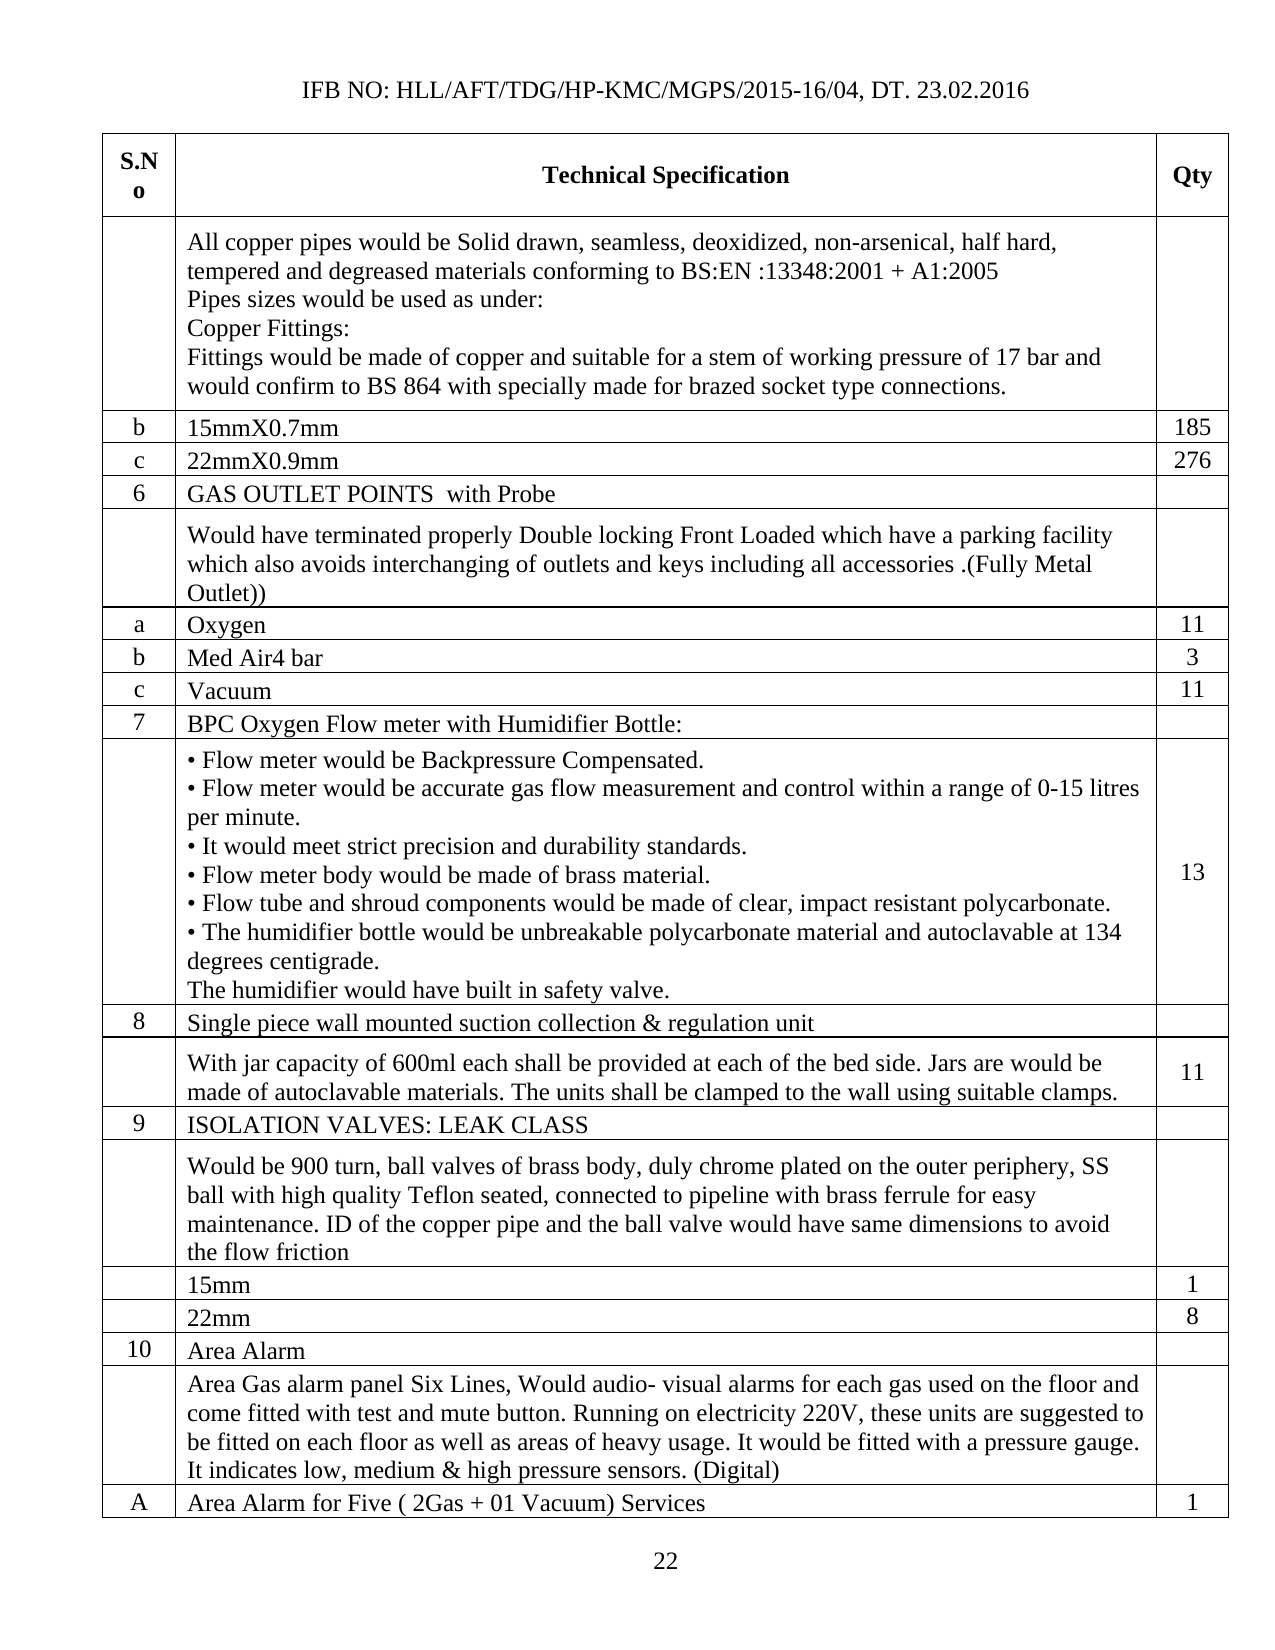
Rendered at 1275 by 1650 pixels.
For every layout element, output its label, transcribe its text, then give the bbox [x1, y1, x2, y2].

table_cell [1157, 476, 1228, 508]
table_cell 276 [1157, 443, 1228, 475]
table_cell [103, 1300, 175, 1332]
table_header S.No [103, 134, 175, 216]
table_cell 1 [1157, 1267, 1228, 1299]
table_cell c [103, 443, 175, 475]
table_cell A [103, 1485, 175, 1517]
table_cell Med Air4 bar [176, 640, 1156, 672]
table_cell With jar capacity of 600ml each shall be provided at each of the bed side. Jars are would be made of autoclavable materials. The units shall be clamped to the wall using suitable clamps. [176, 1038, 1156, 1106]
table_cell 10 [103, 1333, 175, 1364]
table_cell b [103, 640, 175, 672]
table_cell [1157, 706, 1228, 738]
table_cell BPC Oxygen Flow meter with Humidifier Bottle: [176, 706, 1156, 738]
table_header Qty [1157, 134, 1228, 216]
table_cell All copper pipes would be Solid drawn, seamless, deoxidized, non-arsenical, half hard, tempered and degreased materials conforming to BS:EN :13348:2001 + A1:2005 Pipes sizes would be used as under: Copper Fittings: Fittings would be made of copper and suitable for a stem of working pressure of 17 bar and would confirm to BS 864 with specially made for brazed socket type connections. [176, 217, 1156, 409]
table_cell 15mmX0.7mm [176, 411, 1156, 442]
table_cell • Flow meter would be Backpressure Compensated. • Flow meter would be accurate gas flow measurement and control within a range of 0-15 litres per minute. • It would meet strict precision and durability standards. • Flow meter body would be made of brass material. • Flow tube and shroud components would be made of clear, impact resistant polycarbonate. • The humidifier bottle would be unbreakable polycarbonate material and autoclavable at 134 degrees centigrade. The humidifier would have built in safety valve. [176, 739, 1156, 1003]
table_cell Would have terminated properly Double locking Front Loaded which have a parking facility which also avoids interchanging of outlets and keys including all accessories .(Fully Metal Outlet)) [176, 509, 1156, 606]
table_cell [103, 1267, 175, 1299]
table_cell 11 [1157, 673, 1228, 705]
table_cell c [103, 673, 175, 705]
table_cell GAS OUTLET POINTS with Probe [176, 476, 1156, 508]
table_cell [103, 1038, 175, 1106]
table_cell 15mm [176, 1267, 1156, 1299]
table_cell [1157, 1333, 1228, 1364]
table_cell b [103, 411, 175, 442]
table_cell [103, 739, 175, 1003]
table_cell Area Gas alarm panel Six Lines, Would audio- visual alarms for each gas used on the floor and come fitted with test and mute button. Running on electricity 220V, these units are suggested to be fitted on each floor as well as areas of heavy usage. It would be fitted with a pressure gauge. It indicates low, medium & high pressure sensors. (Digital) [176, 1366, 1156, 1484]
table_cell [1157, 1005, 1228, 1036]
table_cell Area Alarm [176, 1333, 1156, 1364]
table_cell Vacuum [176, 673, 1156, 705]
table_cell 6 [103, 476, 175, 508]
table_cell 11 [1157, 1038, 1228, 1106]
table_cell 13 [1157, 739, 1228, 1003]
table_cell 185 [1157, 411, 1228, 442]
table_cell [1157, 217, 1228, 409]
table_cell [1157, 1140, 1228, 1266]
table_cell Area Alarm for Five ( 2Gas + 01 Vacuum) Services [176, 1485, 1156, 1517]
table_cell 8 [1157, 1300, 1228, 1332]
table_cell 8 [103, 1005, 175, 1036]
table_cell 3 [1157, 640, 1228, 672]
table_cell [103, 1140, 175, 1266]
table_cell 22mmX0.9mm [176, 443, 1156, 475]
table_cell [103, 217, 175, 409]
table_cell [103, 509, 175, 606]
table_header Technical Specification [176, 134, 1156, 216]
table_cell [1157, 509, 1228, 606]
table_cell [1157, 1366, 1228, 1484]
table_cell ISOLATION VALVES: LEAK CLASS [176, 1107, 1156, 1139]
table_cell Single piece wall mounted suction collection & regulation unit [176, 1005, 1156, 1036]
table_cell [103, 1366, 175, 1484]
table_cell 7 [103, 706, 175, 738]
table_cell [1157, 1107, 1228, 1139]
table_cell Oxygen [176, 608, 1156, 639]
table_cell a [103, 608, 175, 639]
table_cell 1 [1157, 1485, 1228, 1517]
table_cell 9 [103, 1107, 175, 1139]
table_cell 11 [1157, 608, 1228, 639]
table_cell Would be 900 turn, ball valves of brass body, duly chrome plated on the outer periphery, SS ball with high quality Teflon seated, connected to pipeline with brass ferrule for easy maintenance. ID of the copper pipe and the ball valve would have same dimensions to avoid the flow friction [176, 1140, 1156, 1266]
table_cell 22mm [176, 1300, 1156, 1332]
